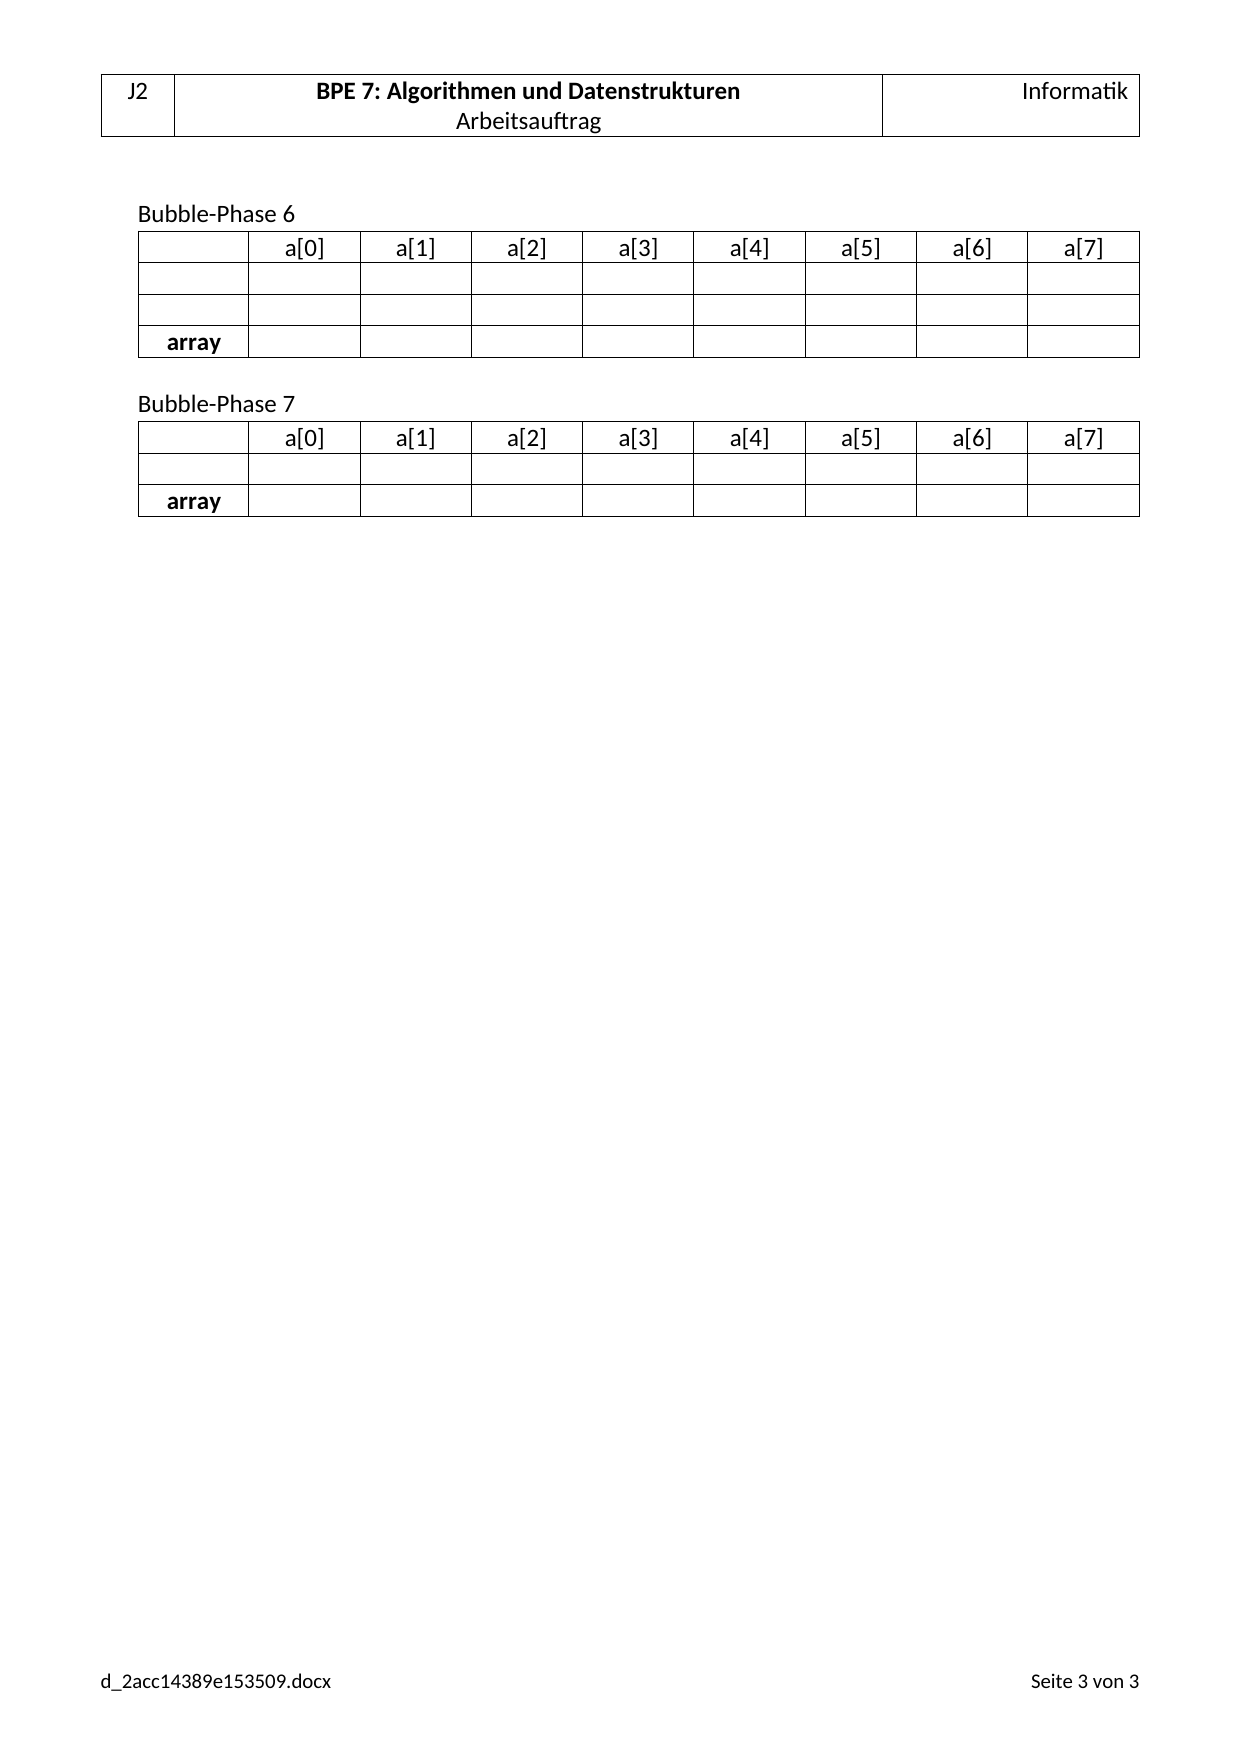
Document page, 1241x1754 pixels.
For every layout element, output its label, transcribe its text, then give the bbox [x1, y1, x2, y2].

table_header a[2] [472, 422, 582, 453]
table_cell [361, 454, 471, 484]
table_cell [583, 454, 693, 484]
table_cell [361, 295, 471, 325]
table_cell [806, 326, 916, 357]
table_header a[1] [361, 232, 471, 262]
table_header a[6] [917, 422, 1027, 453]
table_cell [361, 263, 471, 294]
table_header a[7] [1028, 422, 1139, 453]
table_cell array [139, 326, 248, 357]
table_cell [694, 263, 805, 294]
table_header a[3] [583, 232, 693, 262]
table_header a[4] [694, 422, 805, 453]
table_cell [694, 454, 805, 484]
table_header a[0] [249, 232, 360, 262]
table_header a[1] [361, 422, 471, 453]
table_cell [1028, 326, 1139, 357]
table_header a[6] [917, 232, 1027, 262]
table_cell [472, 326, 582, 357]
table_cell array [139, 485, 248, 516]
table_cell [472, 295, 582, 325]
table_cell [806, 485, 916, 516]
table_cell [917, 263, 1027, 294]
table_cell [139, 295, 248, 325]
table_cell [694, 295, 805, 325]
table_cell [583, 263, 693, 294]
table_cell [1028, 263, 1139, 294]
table_cell [361, 326, 471, 357]
table_cell [472, 263, 582, 294]
table_header a[7] [1028, 232, 1139, 262]
table_cell [806, 263, 916, 294]
table_header [139, 232, 248, 262]
table_cell [249, 485, 360, 516]
table_cell [249, 454, 360, 484]
table_cell [917, 295, 1027, 325]
table_cell [583, 326, 693, 357]
table_header a[4] [694, 232, 805, 262]
table_cell [1028, 454, 1139, 484]
table_cell [249, 326, 360, 357]
table_cell [917, 485, 1027, 516]
table_header a[5] [806, 232, 916, 262]
table_cell [917, 454, 1027, 484]
table_cell [249, 295, 360, 325]
table_header a[0] [249, 422, 360, 453]
table_cell [694, 485, 805, 516]
table_cell [139, 263, 248, 294]
list Bubble-Phase 7 [138, 388, 1140, 419]
table_cell [472, 454, 582, 484]
table_cell [583, 295, 693, 325]
list Bubble-Phase 6 [138, 198, 1140, 228]
table_cell [1028, 485, 1139, 516]
table_header a[2] [472, 232, 582, 262]
table_cell [806, 454, 916, 484]
table_header a[5] [806, 422, 916, 453]
table_cell [583, 485, 693, 516]
table_header [139, 422, 248, 453]
table_cell [806, 295, 916, 325]
table_cell [917, 326, 1027, 357]
table_cell [694, 326, 805, 357]
table_cell [361, 485, 471, 516]
table_header a[3] [583, 422, 693, 453]
table_cell [472, 485, 582, 516]
table_cell [249, 263, 360, 294]
table_cell [1028, 295, 1139, 325]
table_cell [139, 454, 248, 484]
